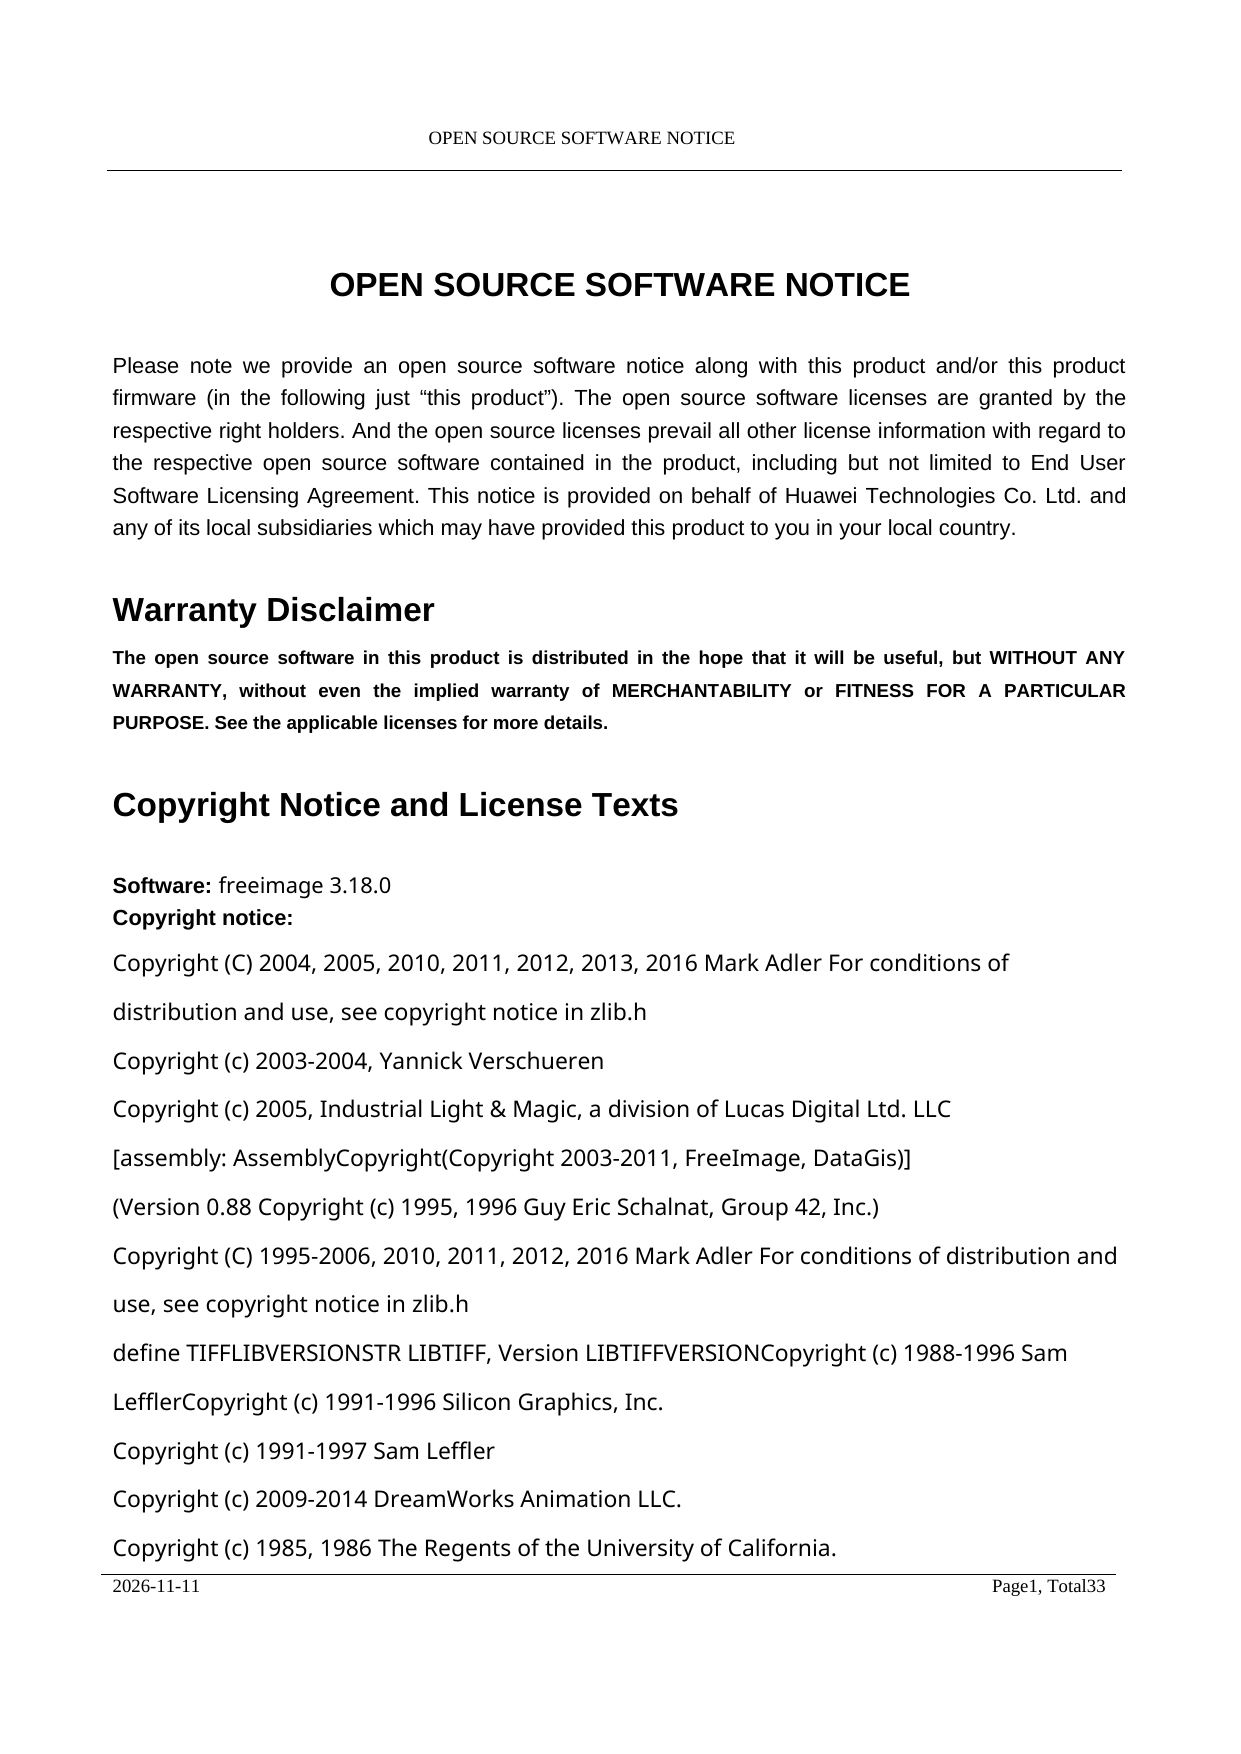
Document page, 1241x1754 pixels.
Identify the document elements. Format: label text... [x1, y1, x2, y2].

text Please note we provide an open source software notice along with this product and/or this product firmware (in the following just “this product”). The open source software licenses are granted by the respective right holders. And the open source licenses prevail all other license information with regard to the respective open source software contained in the product, including but not limited to End User Software Licensing Agreement. This notice is provided on behalf of Huawei Technologies Co. Ltd. and any of its local subsidiaries which may have provided this product to you in your local country. [112, 349, 1128, 544]
text Copyright notice: [112, 901, 1128, 934]
text Copyright Notice and License Texts [112, 771, 1128, 836]
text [112, 947, 1128, 1564]
text The open source software in this product is distributed in the hope that it will be useful, but WITHOUT ANY WARRANTY, without even the implied warranty of MERCHANTABILITY or FITNESS FOR A PARTICULAR PURPOSE. See the applicable licenses for more details. [112, 641, 1128, 739]
text OPEN SOURCE SOFTWARE NOTICE [112, 251, 1128, 316]
text Software: freeimage 3.18.0 [112, 869, 1128, 901]
text Warranty Disclaimer [112, 576, 1128, 641]
